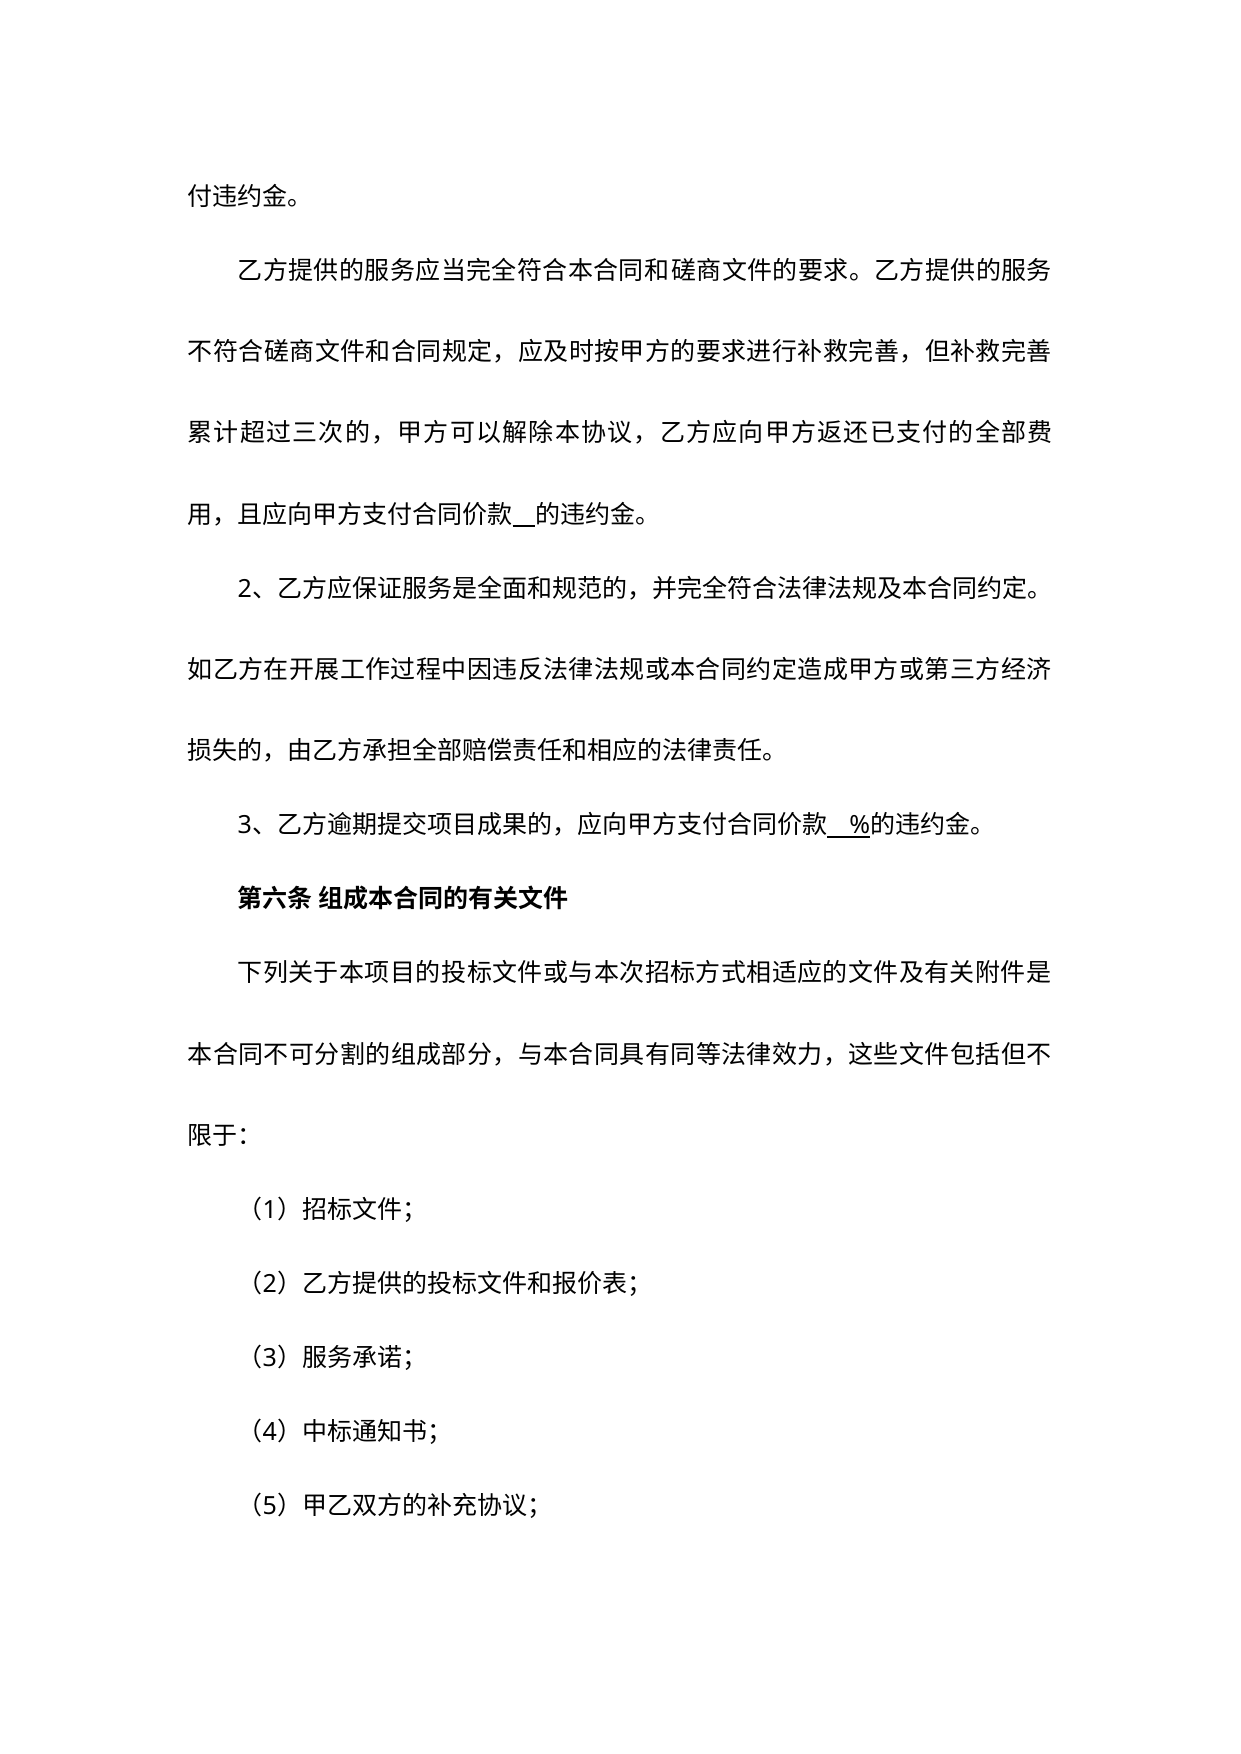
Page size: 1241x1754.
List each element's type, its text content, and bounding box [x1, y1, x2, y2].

text 2、乙方应保证服务是全面和规范的，并完全符合法律法规及本合同约定。如乙方在开展工作过程中因违反法律法规或本合同约定造成甲方或第三方经济损失的，由乙方承担全部赔偿责任和相应的法律责任。 [187, 554, 1053, 781]
text 下列关于本项目的投标文件或与本次招标方式相适应的文件及有关附件是本合同不可分割的组成部分，与本合同具有同等法律效力，这些文件包括但不限于： [187, 938, 1053, 1166]
text （1）招标文件； [187, 1175, 1053, 1240]
text （3）服务承诺； [187, 1323, 1053, 1388]
text （2）乙方提供的投标文件和报价表； [187, 1249, 1053, 1314]
text （4）中标通知书； [187, 1397, 1053, 1462]
text 乙方提供的服务应当完全符合本合同和磋商文件的要求。乙方提供的服务不符合磋商文件和合同规定，应及时按甲方的要求进行补救完善，但补救完善累计超过三次的，甲方可以解除本协议，乙方应向甲方返还已支付的全部费用，且应向甲方支付合同价款 的违约金。 [187, 236, 1053, 545]
text （5）甲乙双方的补充协议； [187, 1471, 1053, 1536]
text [187, 162, 1053, 227]
text 第六条 组成本合同的有关文件 [187, 864, 1053, 929]
text 3、乙方逾期提交项目成果的，应向甲方支付合同价款 %的违约金。 [187, 790, 1053, 855]
